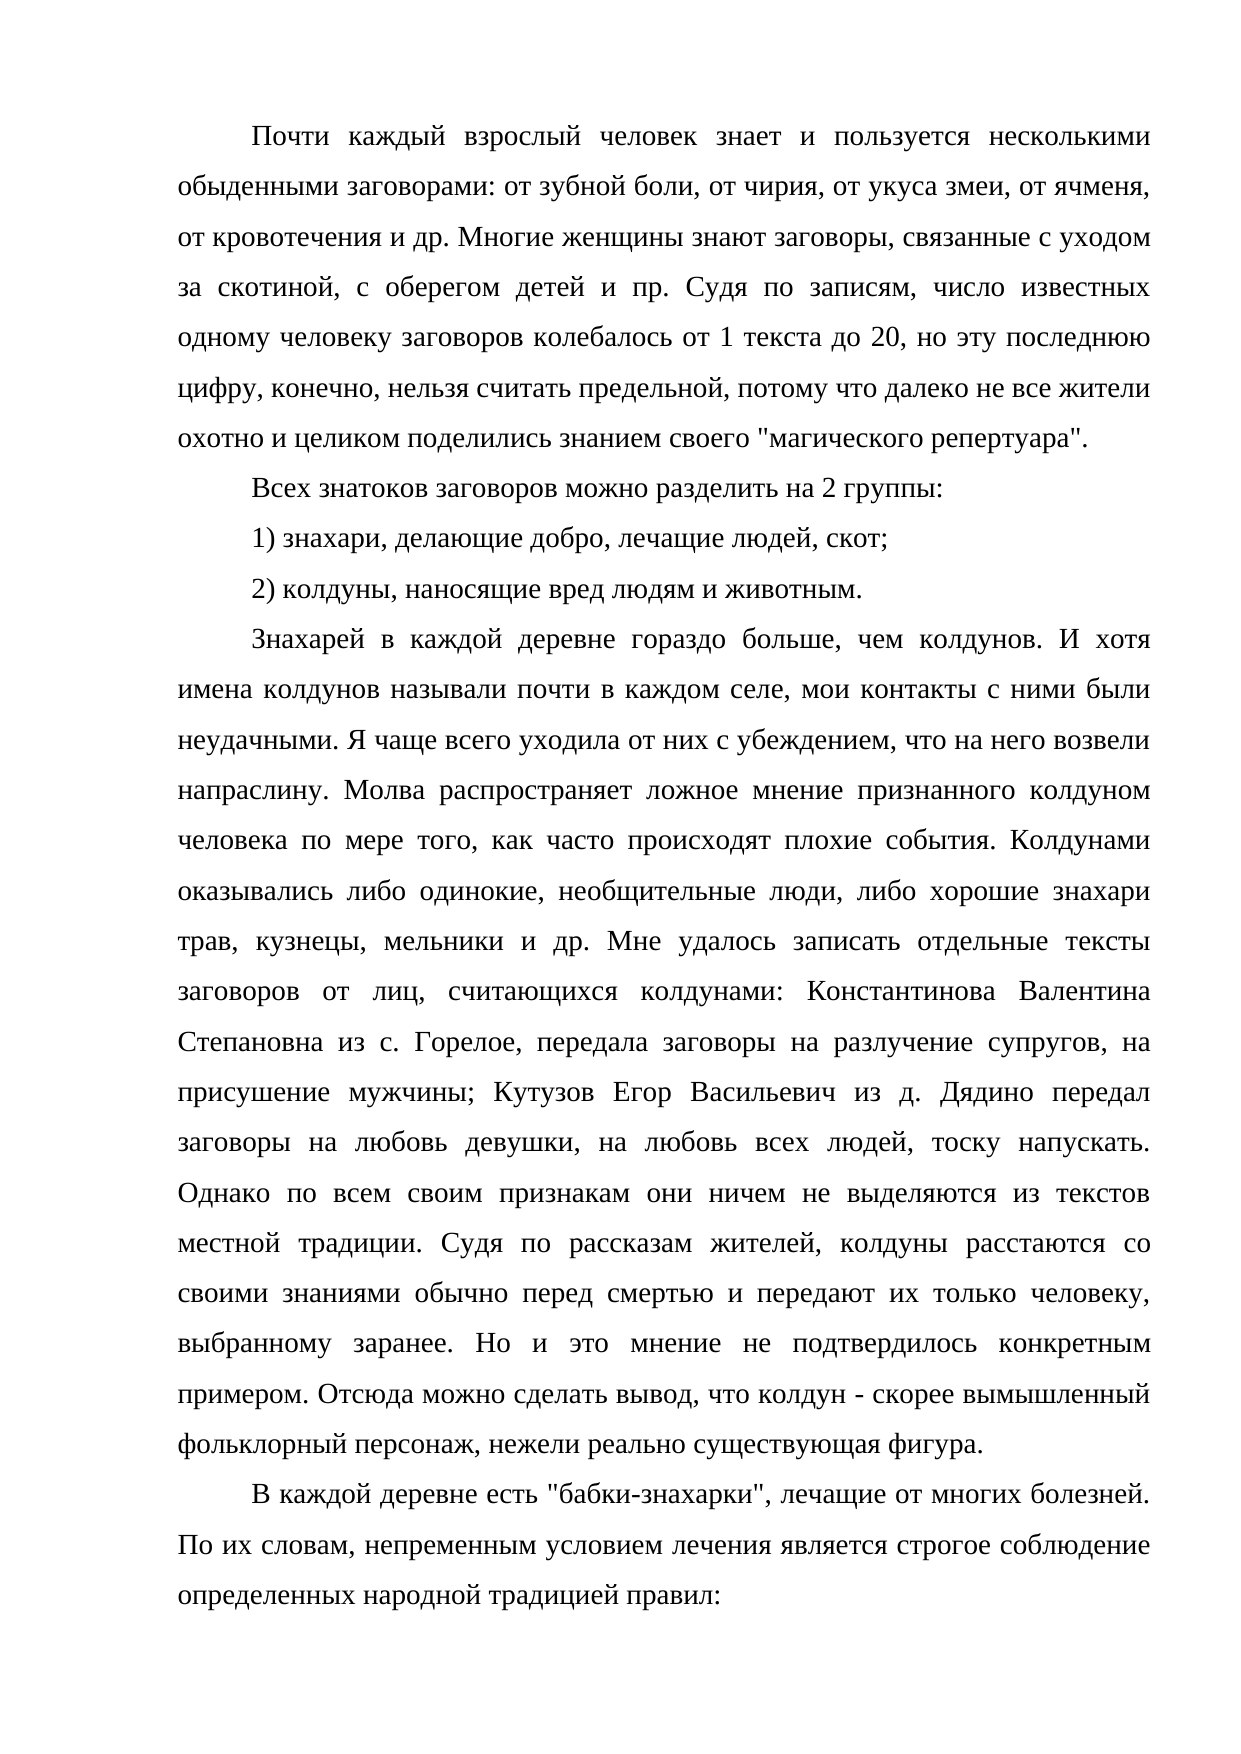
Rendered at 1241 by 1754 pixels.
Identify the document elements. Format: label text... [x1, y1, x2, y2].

text 1) знахари, делающие добро, лечащие людей, скот; [177, 521, 1152, 554]
text Знахарей в каждой деревне гораздо больше, чем колдунов. И хотя имена колдунов называли почти в каждом селе, мои контакты с ними были неудачными. Я чаще всего уходила от них с убеждением, что на него возвели напраслину. Молва распространяет ложное мнение признанного колдуном человека по мере того, как часто происходят плохие события. Колдунами оказывались либо одинокие, необщительные люди, либо хорошие знахари трав, кузнецы, мельники и др. Мне удалось записать отдельные тексты заговоров от лиц, считающихся колдунами: Константинова Валентина Степановна из с. Горелое, передала заговоры на разлучение супругов, на присушение мужчины; Кутузов Егор Васильевич из д. Дядино передал заговоры на любовь девушки, на любовь всех людей, тоску напускать. Однако по всем своим признакам они ничем не выделяются из текстов местной традиции. Судя по рассказам жителей, колдуны расстаются со своими знаниями обычно перед смертью и передают их только человеку, выбранному заранее. Но и это мнение не подтвердилось конкретным примером. Отсюда можно сделать вывод, что колдун - скорее вымышленный фольклорный персонаж, нежели реально существующая фигура. [177, 621, 1152, 1460]
text В каждой деревне есть "бабки-знахарки", лечащие от многих болезней. По их словам, непременным условием лечения является строгое соблюдение определенных народной традицией правил: [177, 1477, 1152, 1611]
text Всех знатоков заговоров можно разделить на 2 группы: [177, 470, 1152, 504]
text Почти каждый взрослый человек знает и пользуется несколькими обыденными заговорами: от зубной боли, от чирия, от укуса змеи, от ячменя, от кровотечения и др. Многие женщины знают заговоры, связанные с уходом за скотиной, с оберегом детей и пр. Судя по записям, число известных одному человеку заговоров колебалось от 1 текста до 20, но эту последнюю цифру, конечно, нельзя считать предельной, потому что далеко не все жители охотно и целиком поделились знанием своего "магического репертуара". [177, 118, 1152, 453]
text 2) колдуны, наносящие вред людям и животным. [177, 571, 1152, 604]
